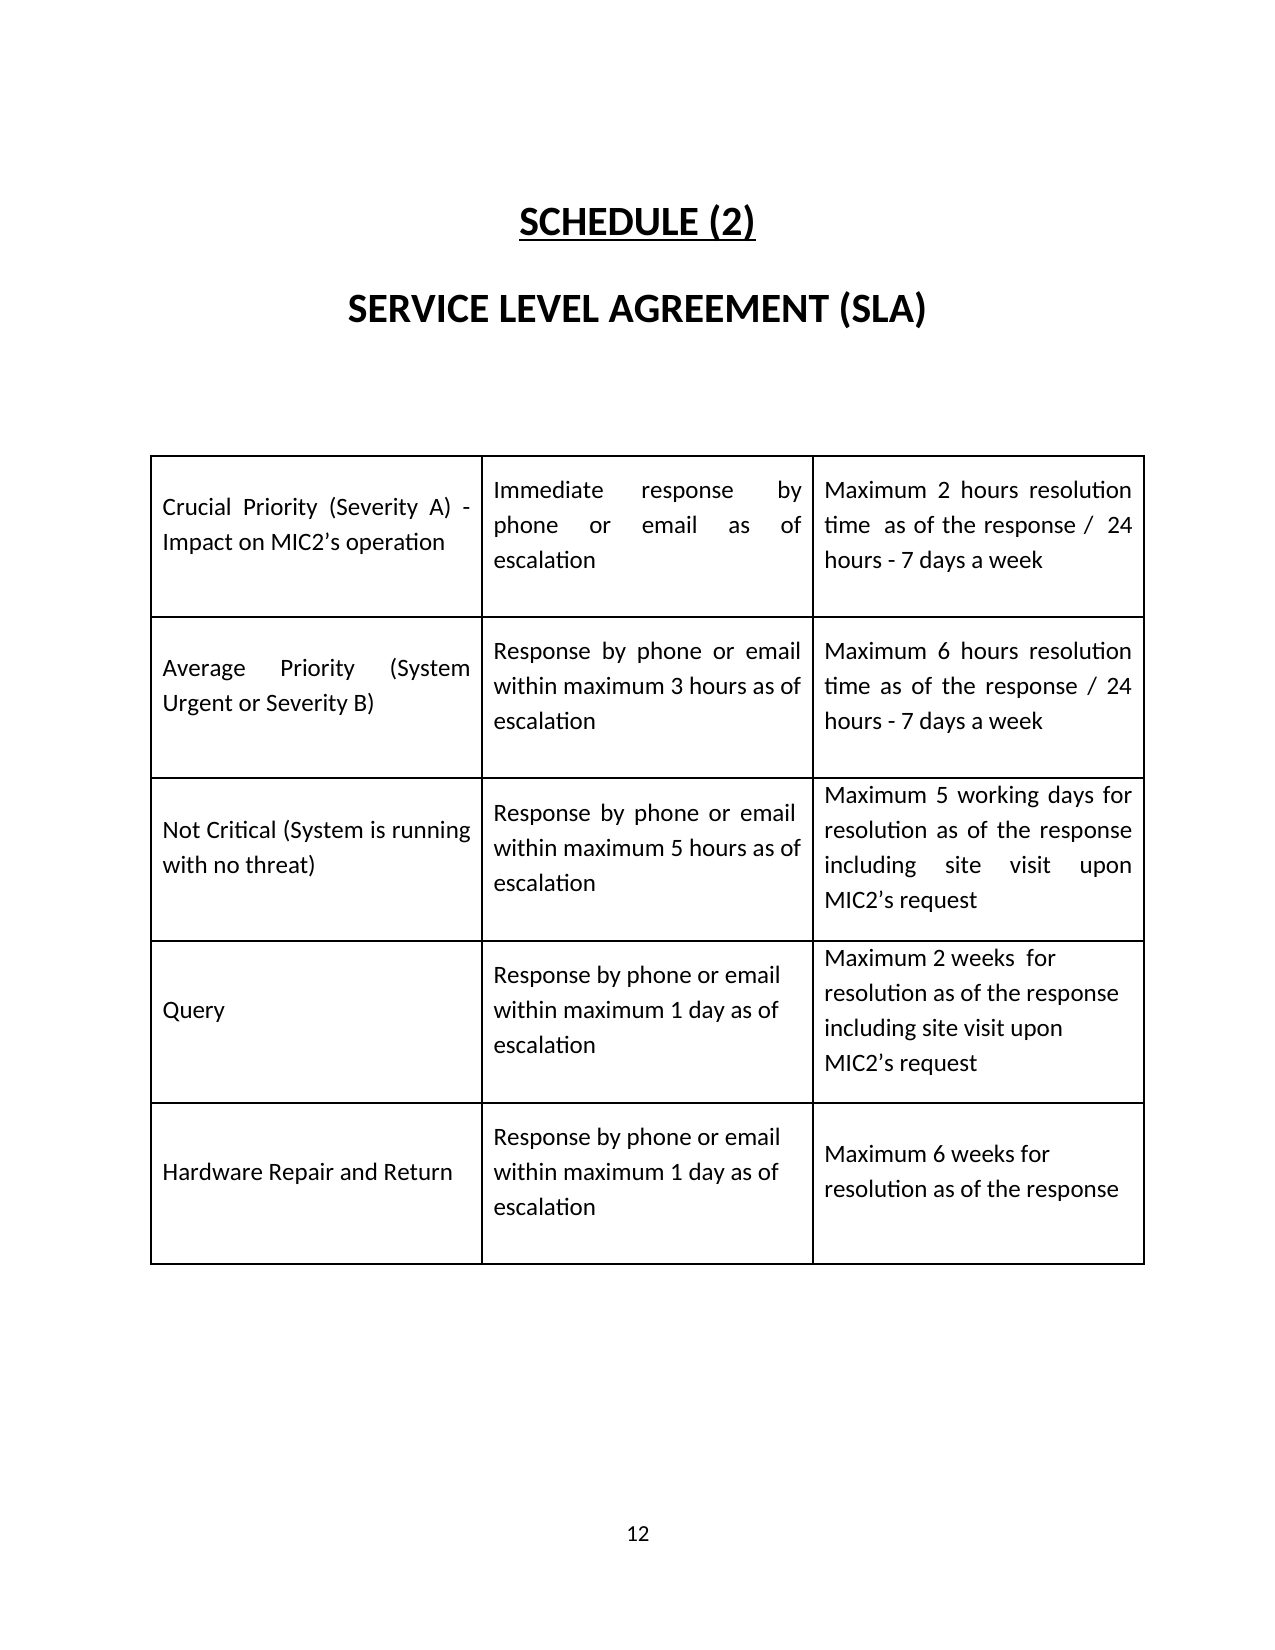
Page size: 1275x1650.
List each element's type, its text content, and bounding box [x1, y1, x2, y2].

table_header Crucial Priority (Severity A) - Impact on MIC2’s operation [152, 457, 481, 616]
table_cell Hardware Repair and Return [152, 1104, 481, 1263]
table_header Immediate response by phone or email as of escalation [483, 457, 812, 616]
table_cell Response by phone or email within maximum 3 hours as of escalation [483, 618, 812, 777]
table_cell Query [152, 942, 481, 1102]
text SERVICE LEVEL AGREEMENT (SLA) [150, 282, 1125, 333]
table_cell Response by phone or email within maximum 5 hours as of escalation [483, 779, 812, 939]
table_cell Maximum 6 weeks for resolution as of the response [814, 1104, 1143, 1263]
table_cell Average Priority (System Urgent or Severity B) [152, 618, 481, 777]
table_cell Response by phone or email within maximum 1 day as of escalation [483, 942, 812, 1102]
table_cell Maximum 6 hours resolution time as of the response / 24 hours - 7 days a week [814, 618, 1143, 777]
text SCHEDULE (2) [150, 195, 1125, 246]
table_cell Response by phone or email within maximum 1 day as of escalation [483, 1104, 812, 1263]
table_cell Maximum 2 weeks for resolution as of the response including site visit upon MIC2’s request [814, 942, 1143, 1102]
table_cell Not Critical (System is running with no threat) [152, 779, 481, 939]
table_header Maximum 2 hours resolution time as of the response / 24 hours - 7 days a week [814, 457, 1143, 616]
table_cell Maximum 5 working days for resolution as of the response including site visit upon MIC2’s request [814, 779, 1143, 939]
